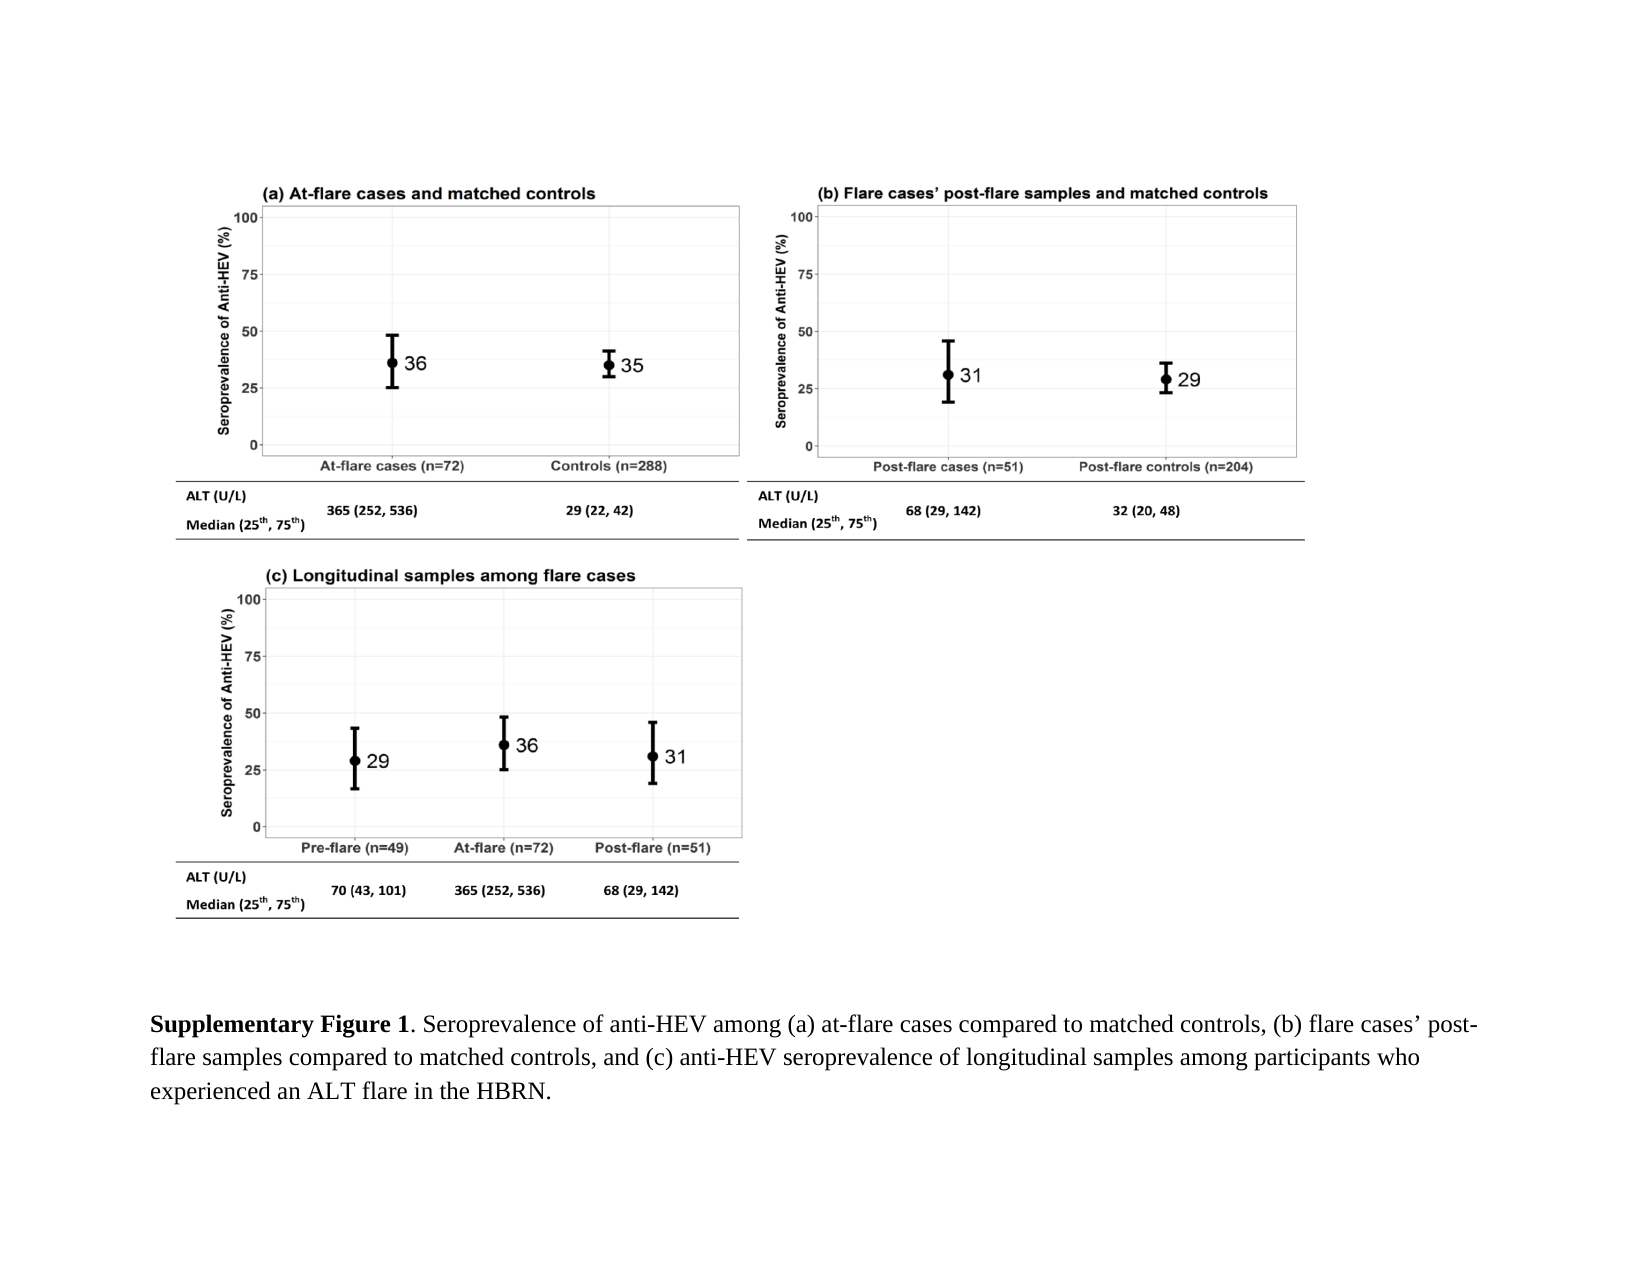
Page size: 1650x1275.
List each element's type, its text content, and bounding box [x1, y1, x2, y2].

picture [167, 128, 1385, 1005]
